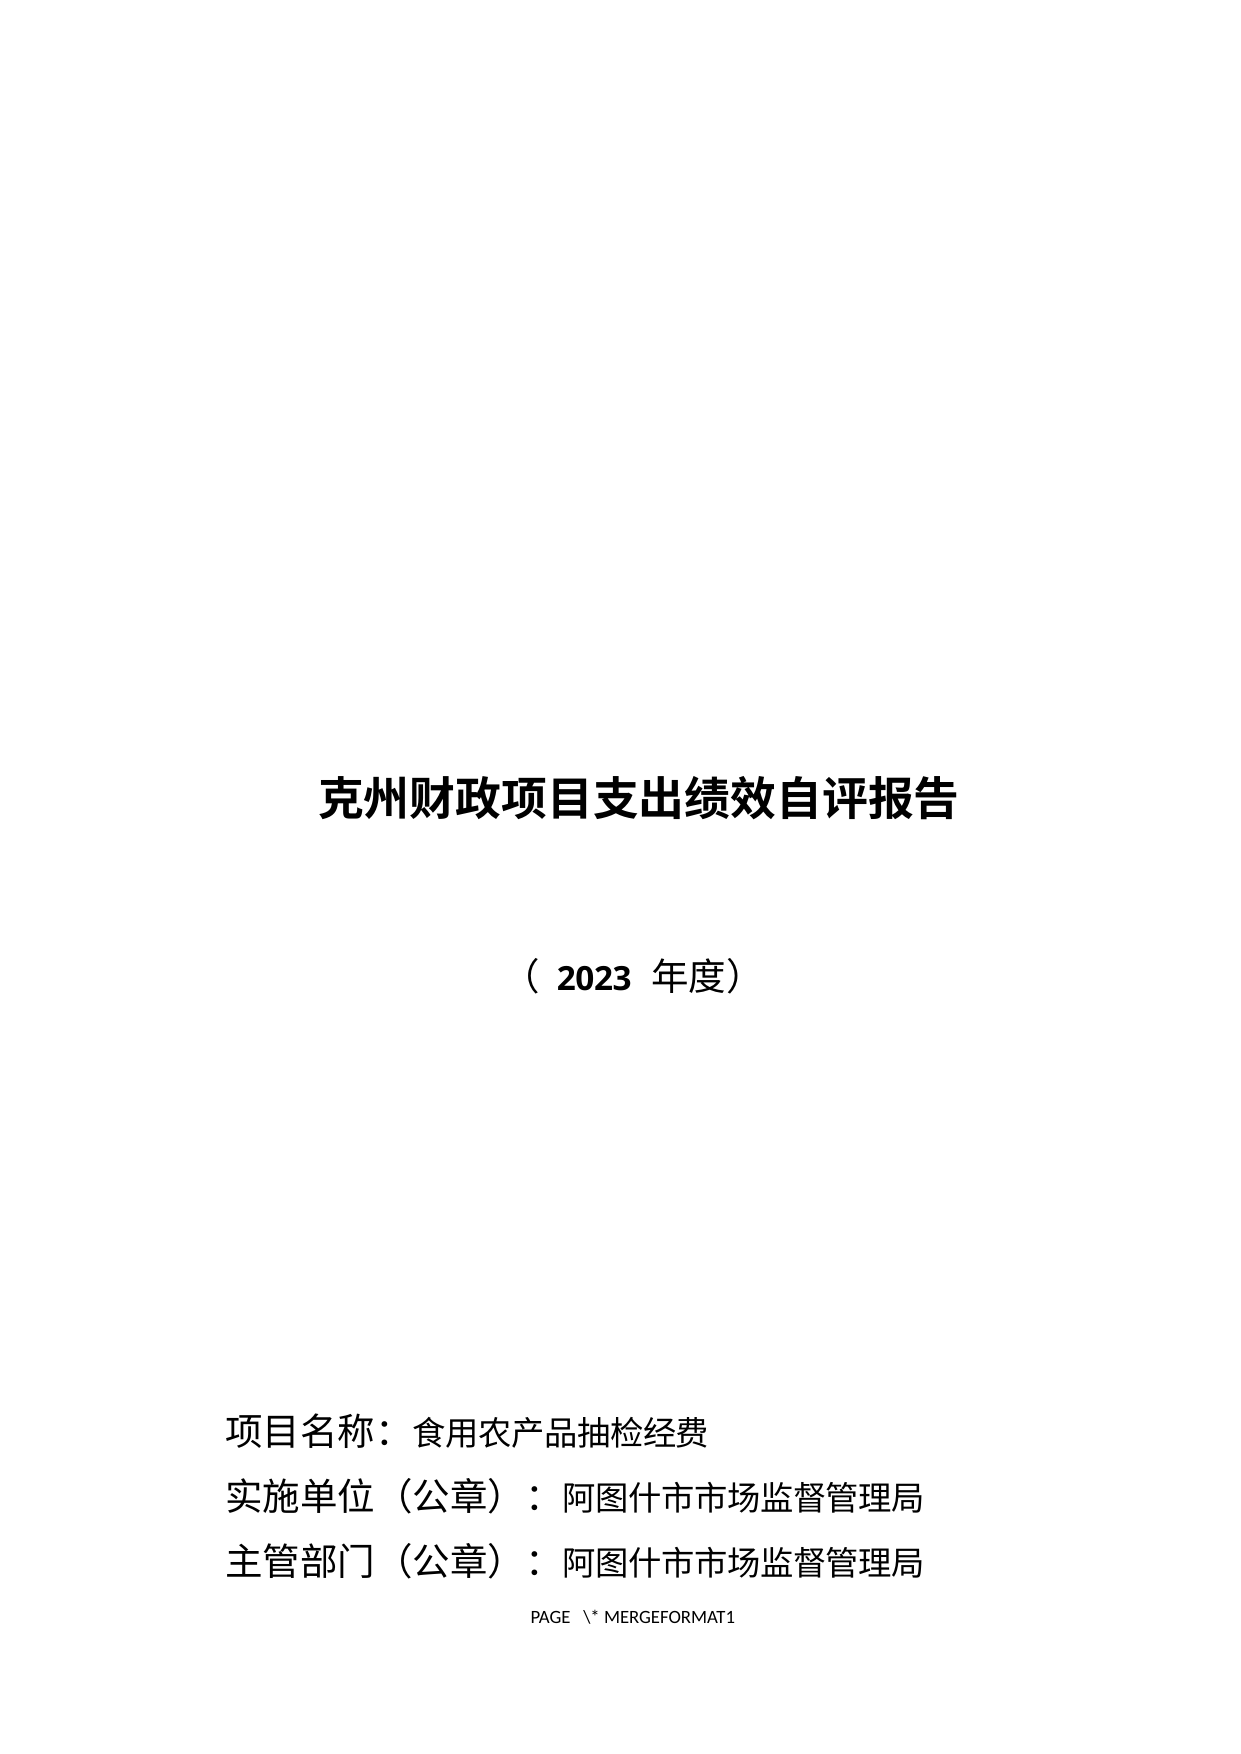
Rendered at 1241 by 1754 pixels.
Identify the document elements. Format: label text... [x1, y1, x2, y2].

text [187, 1527, 1078, 1592]
text 项目名称：食用农产品抽检经费 [187, 1397, 1078, 1462]
text （ 2023 年度） [187, 942, 1078, 1007]
text 克州财政项目支出绩效自评报告 [187, 747, 1078, 844]
text 实施单位（公章）：阿图什市市场监督管理局 [187, 1462, 1078, 1527]
